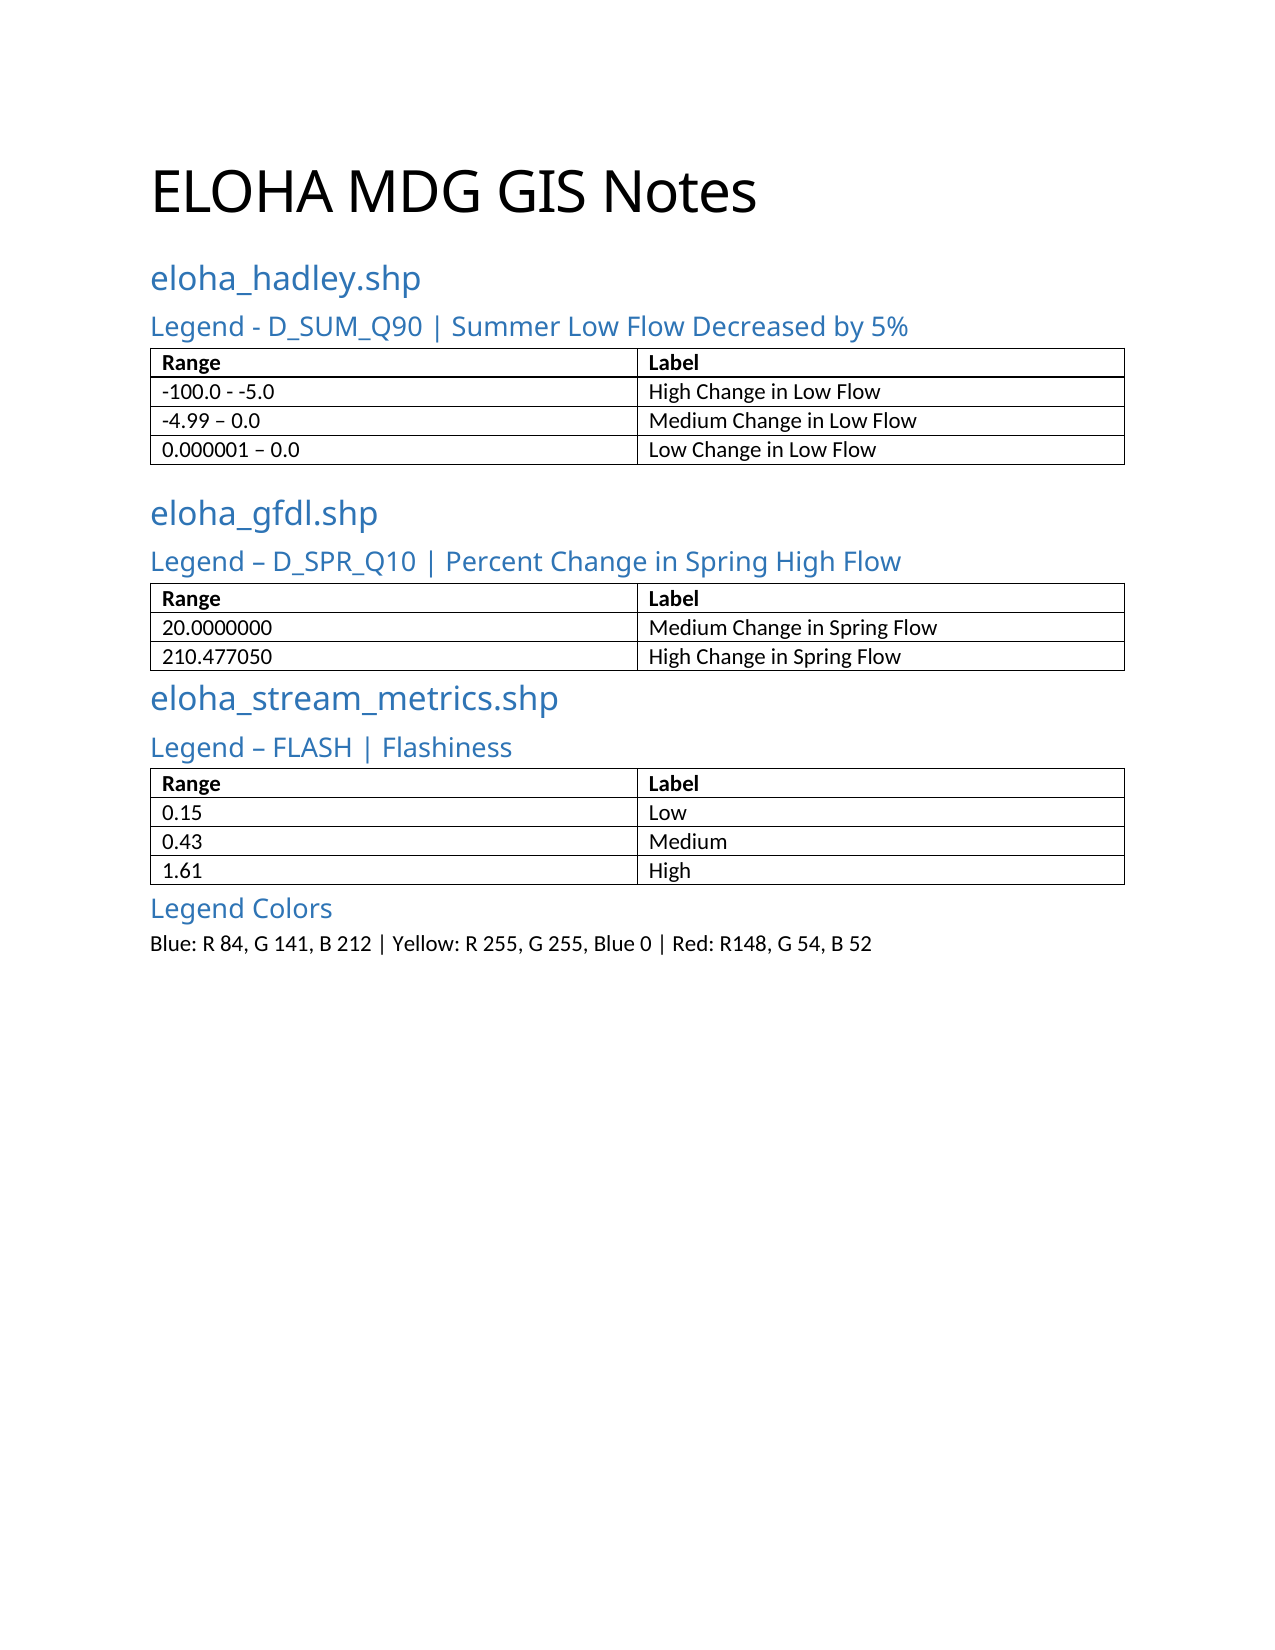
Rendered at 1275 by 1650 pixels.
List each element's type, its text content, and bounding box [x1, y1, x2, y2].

table_cell 0.15 [151, 798, 637, 826]
table_cell Medium [638, 827, 1124, 855]
table_header Label [638, 584, 1124, 612]
table_cell Low Change in Low Flow [638, 436, 1124, 464]
table_cell High Change in Spring Flow [638, 642, 1124, 670]
subtitle Legend - D_SUM_Q90 | Summer Low Flow Decreased by 5% [150, 308, 1125, 344]
table_header Label [638, 769, 1124, 797]
table_header Range [151, 769, 637, 797]
subtitle Legend – FLASH | Flashiness [150, 728, 1125, 765]
table_cell -4.99 – 0.0 [151, 407, 637, 434]
table_header Range [151, 584, 637, 612]
subtitle Legend – D_SPR_Q10 | Percent Change in Spring High Flow [150, 543, 1125, 580]
table_cell 1.61 [151, 856, 637, 884]
table_header Label [638, 349, 1124, 376]
table_cell High Change in Low Flow [638, 378, 1124, 406]
table_cell 0.43 [151, 827, 637, 855]
text Blue: R 84, G 141, B 212 | Yellow: R 255, G 255, Blue 0 | Red: R148, G 54, B 52 [150, 929, 1125, 957]
table_cell 20.0000000 [151, 613, 637, 641]
table_header Range [151, 349, 637, 376]
table_cell 0.000001 – 0.0 [151, 436, 637, 464]
table_cell 210.477050 [151, 642, 637, 670]
subtitle Legend Colors [150, 889, 1125, 926]
subtitle eloha_hadley.shp [150, 254, 1125, 300]
table_cell High [638, 856, 1124, 884]
subtitle eloha_stream_metrics.shp [150, 675, 1125, 720]
table_cell Medium Change in Spring Flow [638, 613, 1124, 641]
table_cell Medium Change in Low Flow [638, 407, 1124, 434]
subtitle eloha_gfdl.shp [150, 490, 1125, 535]
table_cell -100.0 - -5.0 [151, 378, 637, 406]
table_cell Low [638, 798, 1124, 826]
title ELOHA MDG GIS Notes [150, 150, 1125, 229]
